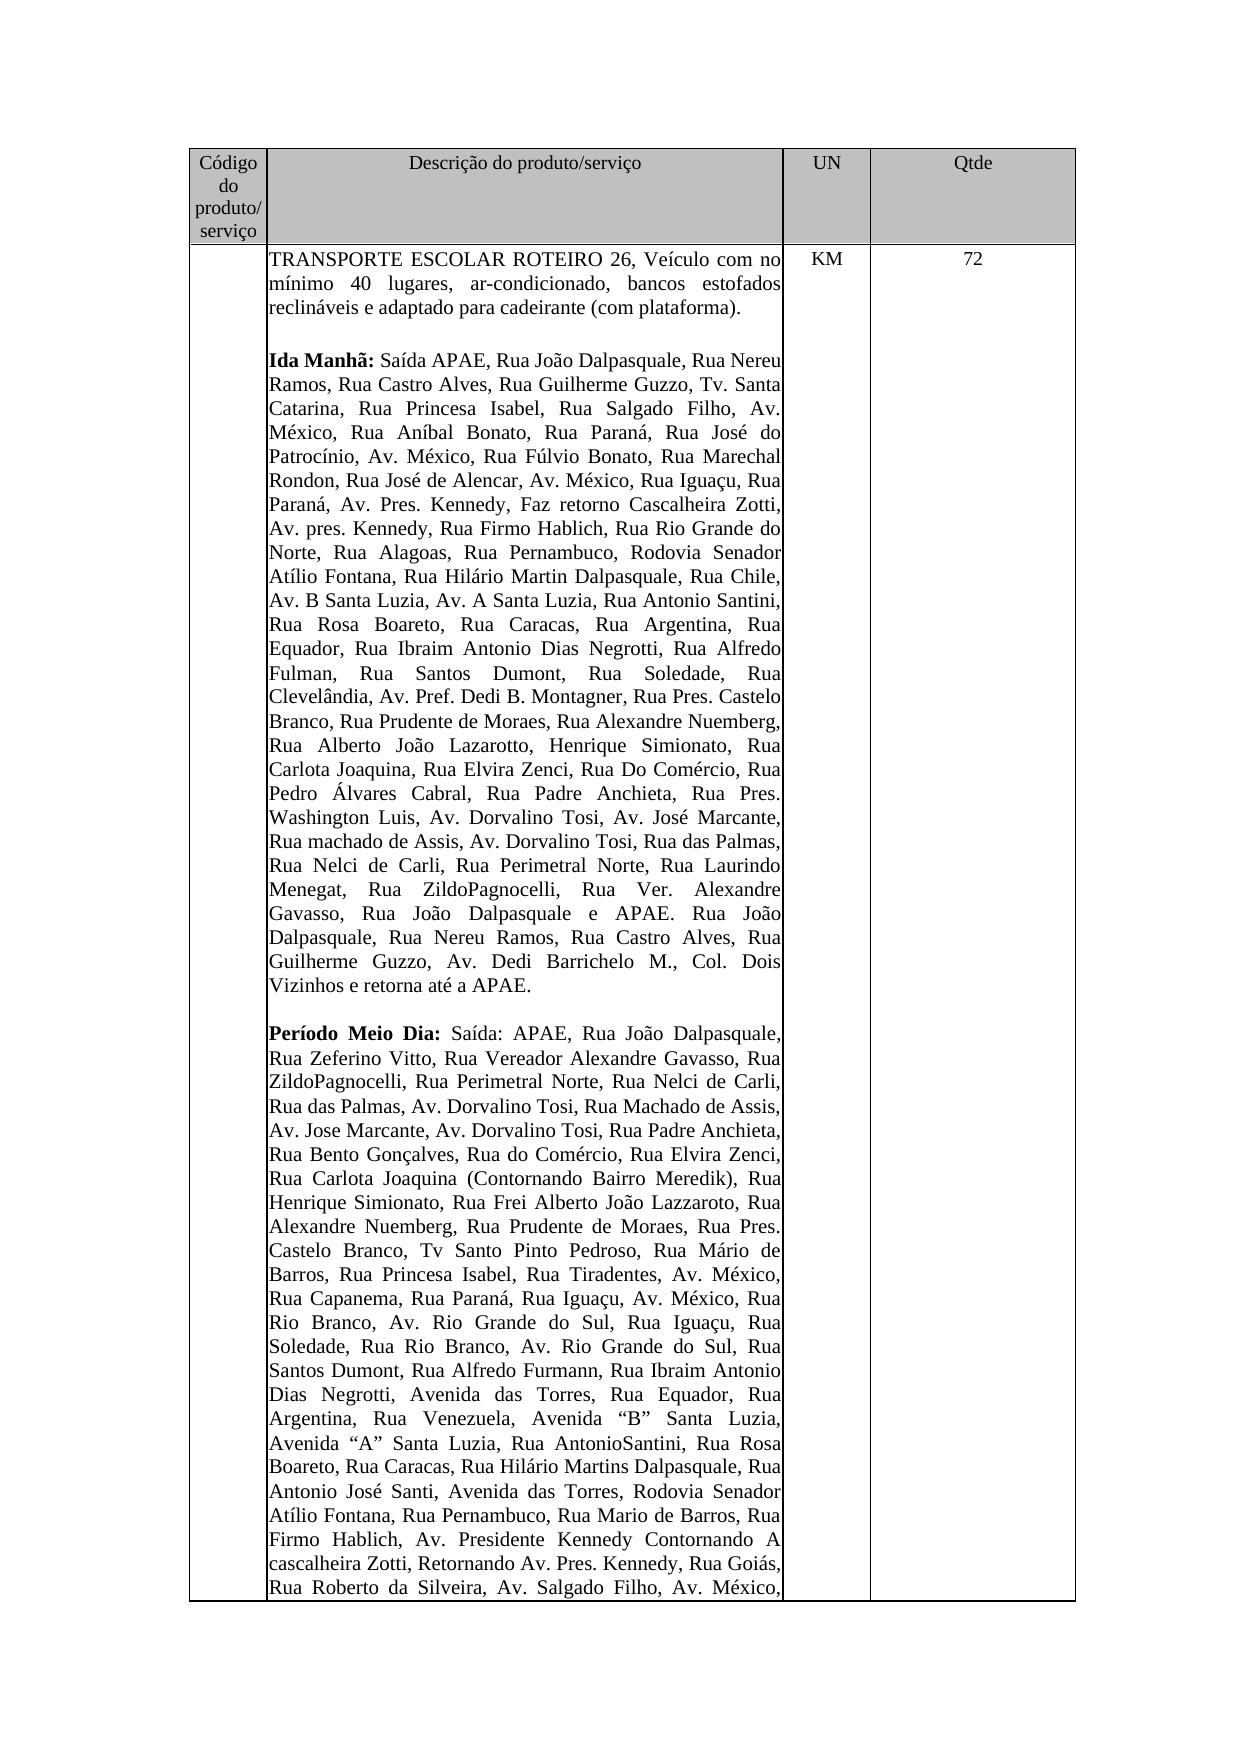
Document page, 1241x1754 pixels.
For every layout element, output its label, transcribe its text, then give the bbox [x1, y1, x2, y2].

table_header UN [784, 149, 870, 243]
table_header Descrição do produto/serviço [268, 149, 782, 243]
table_header Qtde [871, 149, 1075, 243]
table_cell KM [784, 245, 870, 1600]
table_header Código do produto/ serviço [190, 149, 266, 243]
table_cell [190, 245, 266, 1600]
table_cell 72 [871, 245, 1075, 1600]
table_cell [268, 245, 782, 1600]
